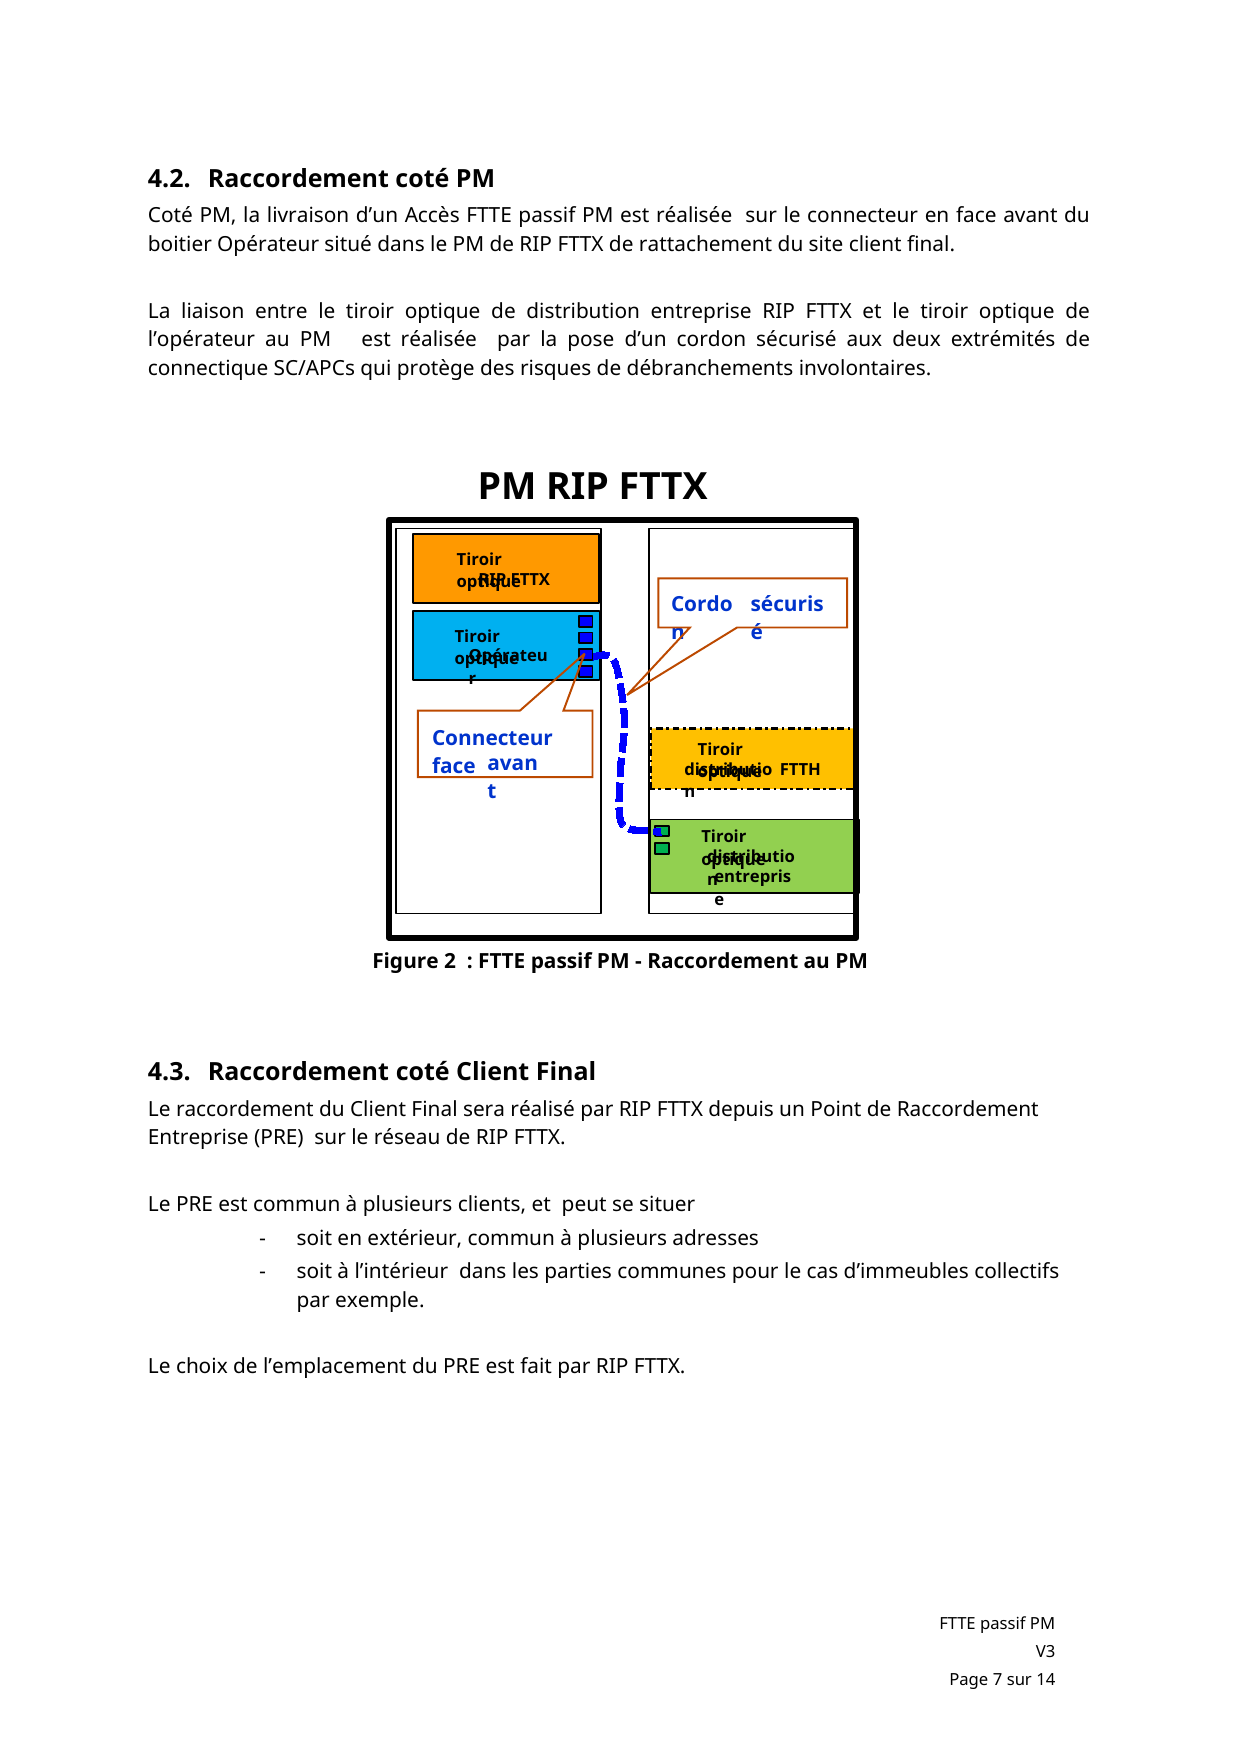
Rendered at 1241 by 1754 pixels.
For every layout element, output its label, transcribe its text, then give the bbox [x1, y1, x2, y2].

subtitle Raccordement coté PM [148, 160, 1092, 194]
text Le choix de l’emplacement du PRE est fait par RIP FTTX. [148, 1352, 1092, 1380]
text La liaison entre le tiroir optique de distribution entreprise RIP FTTX et le tiroir optique de l’opérateur au PM est réalisée par la pose d’un cordon sécurisé aux deux extrémités de connectique SC/APCs qui protège des risques de débranchements involontaires. [148, 296, 1092, 381]
text Le raccordement du Client Final sera réalisé par RIP FTTX depuis un Point de Raccordement Entreprise (PRE) sur le réseau de RIP FTTX. [148, 1094, 1092, 1151]
subtitle Raccordement coté Client Final [148, 1054, 1092, 1088]
text Le PRE est commun à plusieurs clients, et peut se situer [148, 1189, 1092, 1218]
text Coté PM, la livraison d’un Accès FTTE passif PM est réalisée sur le connecteur en face avant du boitier Opérateur situé dans le PM de RIP FTTX de rattachement du site client final. [148, 201, 1092, 257]
list soit en extérieur, commun à plusieurs adresses [259, 1223, 1092, 1251]
text Figure 2 : FTTE passif PM - Raccordement au PM [148, 946, 1092, 974]
list soit à l’intérieur dans les parties communes pour le cas d’immeubles collectifs par exemple. [259, 1256, 1092, 1313]
